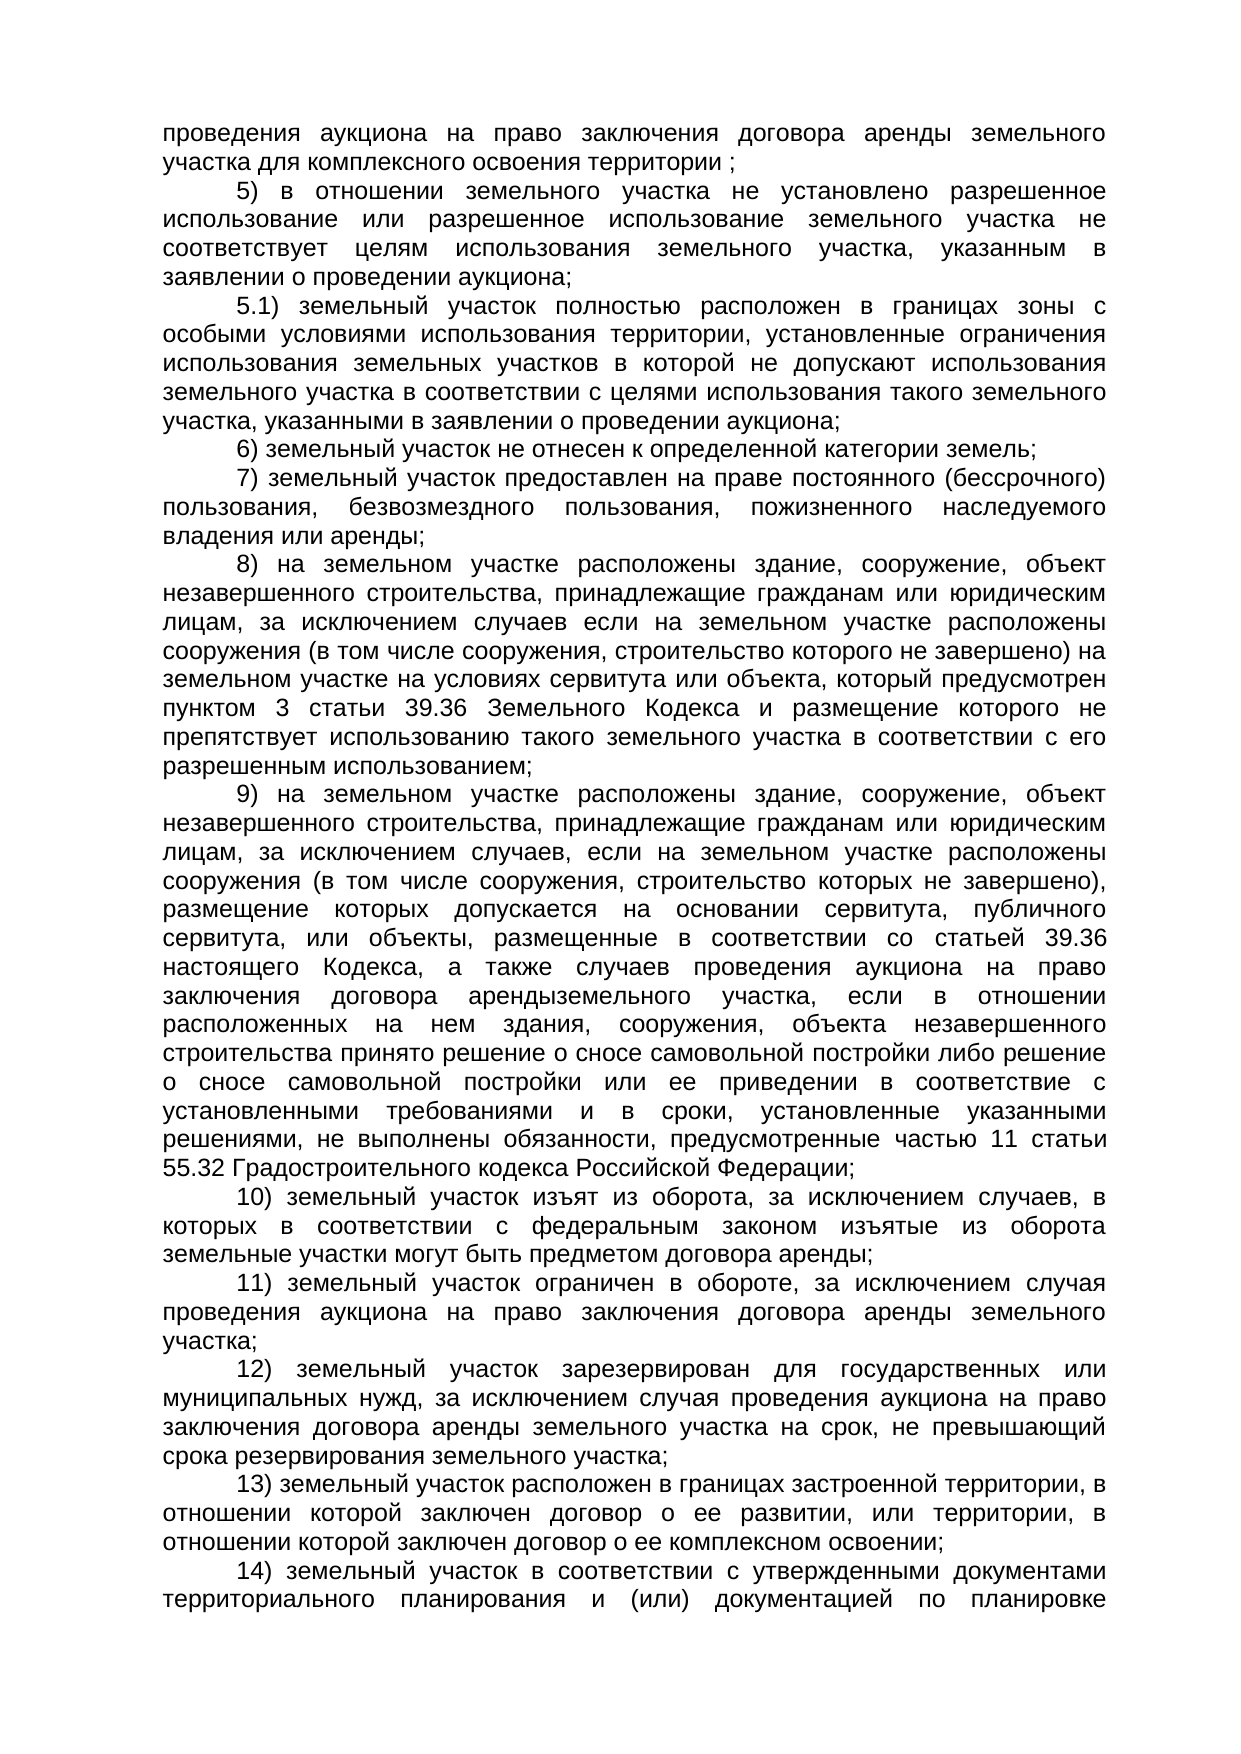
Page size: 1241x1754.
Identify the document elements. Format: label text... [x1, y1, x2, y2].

text 5) в отношении земельного участка не установлено разрешенное использование или разрешенное использование земельного участка не соответствует целям использования земельного участка, указанным в заявлении о проведении аукциона; [162, 176, 1107, 291]
text 6) земельный участок не отнесен к определенной категории земель; [162, 434, 1107, 463]
text 8) на земельном участке расположены здание, сооружение, объект незавершенного строительства, принадлежащие гражданам или юридическим лицам, за исключением случаев если на земельном участке расположены сооружения (в том числе сооружения, строительство которого не завершено) на земельном участке на условиях сервитута или объекта, который предусмотрен пунктом 3 статьи 39.36 Земельного Кодекса и размещение которого не препятствует использованию такого земельного участка в соответствии с его разрешенным использованием; [162, 549, 1107, 779]
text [162, 118, 1107, 176]
text 12) земельный участок зарезервирован для государственных или муниципальных нужд, за исключением случая проведения аукциона на право заключения договора аренды земельного участка на срок, не превышающий срока резервирования земельного участка; [162, 1354, 1107, 1469]
text 7) земельный участок предоставлен на праве постоянного (бессрочного) пользования, безвозмездного пользования, пожизненного наследуемого владения или аренды; [162, 463, 1107, 549]
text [162, 1556, 1107, 1613]
text 10) земельный участок изъят из оборота, за исключением случаев, в которых в соответствии с федеральным законом изъятые из оборота земельные участки могут быть предметом договора аренды; [162, 1182, 1107, 1268]
text 5.1) земельный участок полностью расположен в границах зоны с особыми условиями использования территории, установленные ограничения использования земельных участков в которой не допускают использования земельного участка в соответствии с целями использования такого земельного участка, указанными в заявлении о проведении аукциона; [162, 291, 1107, 434]
text 11) земельный участок ограничен в обороте, за исключением случая проведения аукциона на право заключения договора аренды земельного участка; [162, 1268, 1107, 1354]
text 13) земельный участок расположен в границах застроенной территории, в отношении которой заключен договор о ее развитии, или территории, в отношении которой заключен договор о ее комплексном освоении; [162, 1469, 1107, 1556]
text 9) на земельном участке расположены здание, сооружение, объект незавершенного строительства, принадлежащие гражданам или юридическим лицам, за исключением случаев, если на земельном участке расположены сооружения (в том числе сооружения, строительство которых не завершено), размещение которых допускается на основании сервитута, публичного сервитута, или объекты, размещенные в соответствии со статьей 39.36 настоящего Кодекса, а также случаев проведения аукциона на право заключения договора арендыземельного участка, если в отношении расположенных на нем здания, сооружения, объекта незавершенного строительства принято решение о сносе самовольной постройки либо решение о сносе самовольной постройки или ее приведении в соответствие с установленными требованиями и в сроки, установленные указанными решениями, не выполнены обязанности, предусмотренные частью 11 статьи 55.32 Градостроительного кодекса Российской Федерации; [162, 779, 1107, 1182]
